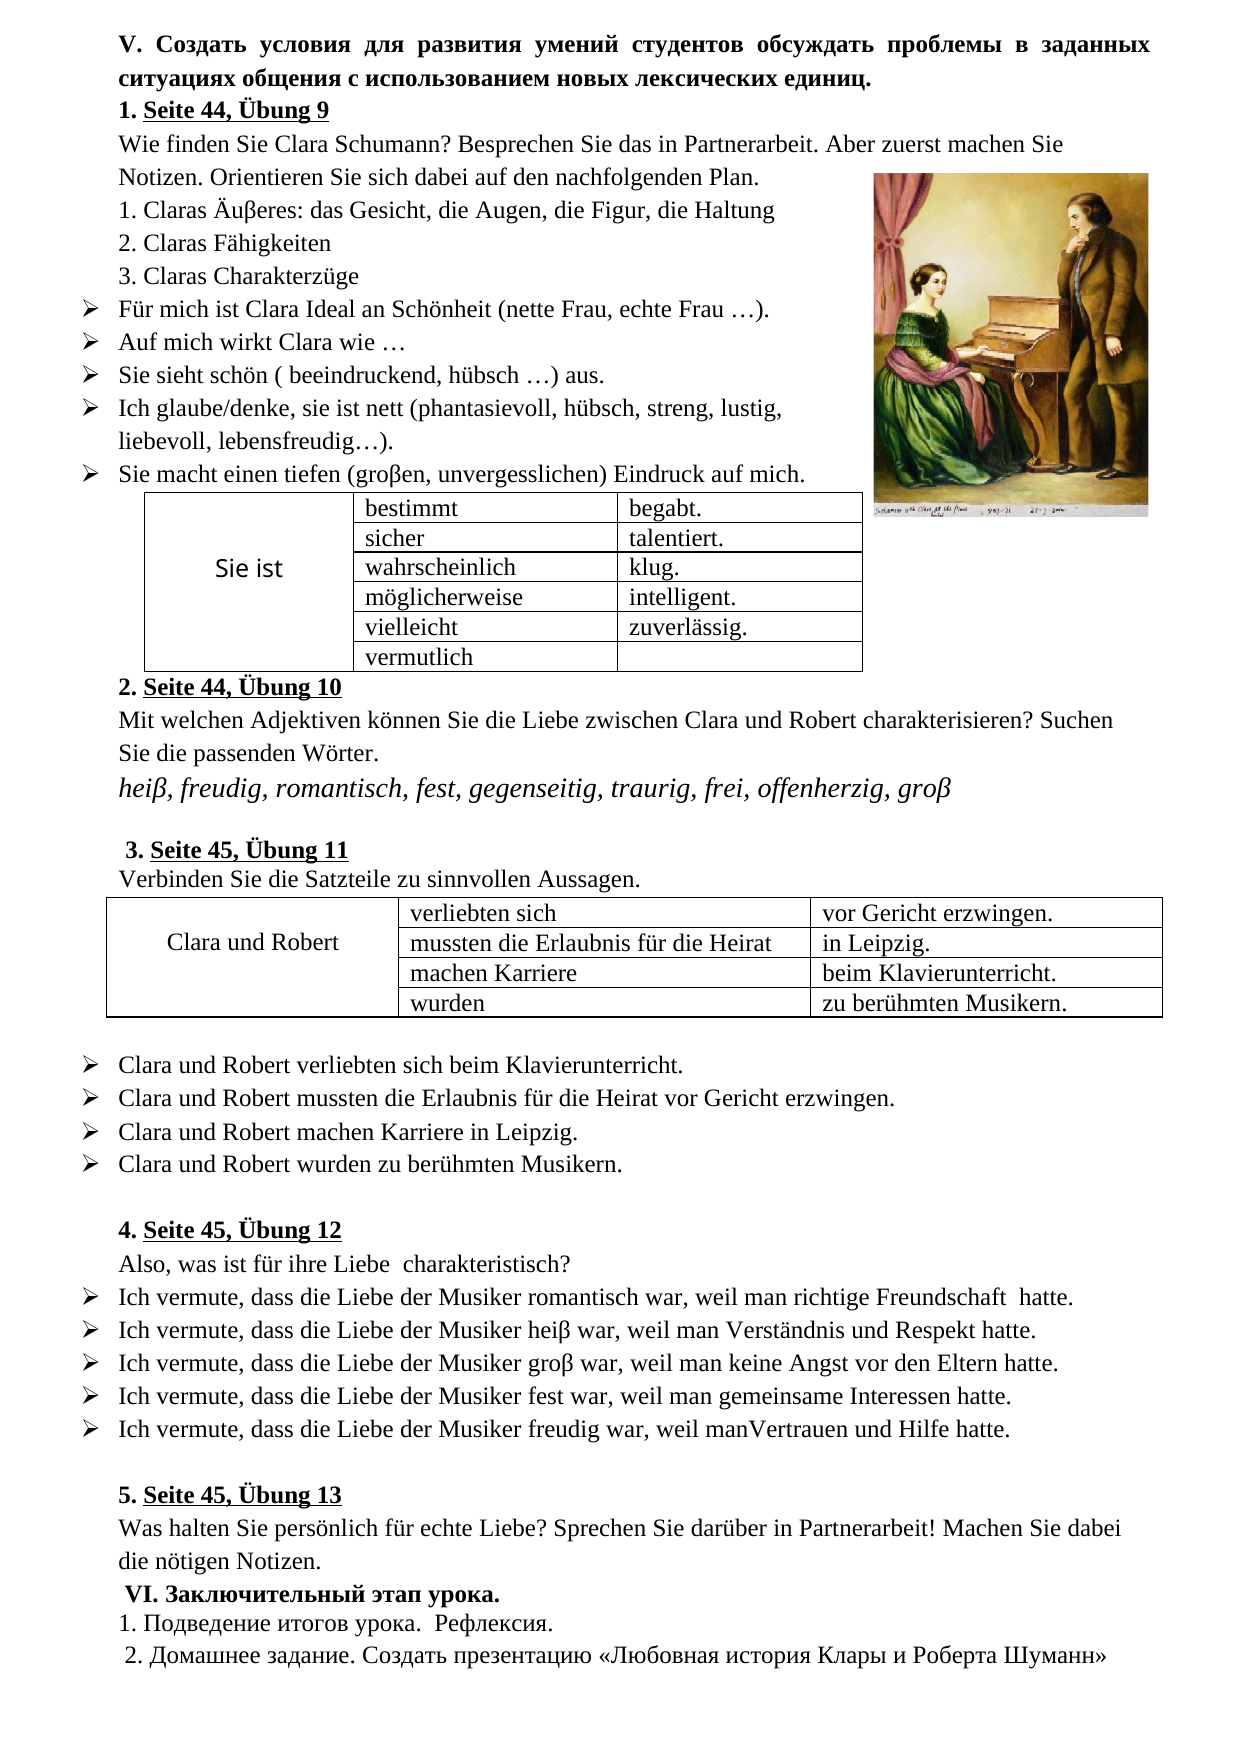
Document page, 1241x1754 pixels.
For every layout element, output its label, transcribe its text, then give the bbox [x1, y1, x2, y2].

list Für mich ist Clara Ideal an Schönheit (nette Frau, echte Frau …). [81, 294, 873, 322]
text 4. Seite 45, Übung 12 [118, 1216, 1152, 1244]
list Ich vermute, dass die Liebe der Musiker romantisch war, weil man richtige Freundschaft hatte. [81, 1282, 1152, 1310]
text Mit welchen Adjektiven können Sie die Liebe zwischen Clara und Robert charakterisieren? Suchen Sie die passenden Wörter. [118, 705, 1152, 766]
table_cell machen Karriere [399, 958, 810, 987]
list Clara und Robert machen Karriere in Leipzig. [81, 1117, 1152, 1145]
list Clara und Robert verliebten sich beim Klavierunterricht. [81, 1051, 1152, 1079]
table_cell sicher [354, 523, 617, 551]
text VI. Заключительный этап урока. [118, 1579, 1152, 1608]
table_cell in Leipzig. [811, 928, 1162, 957]
text 5. Seite 45, Übung 13 [118, 1480, 1152, 1508]
table_cell wahrscheinlich [354, 553, 617, 581]
table_header vor Gericht erzwingen. [811, 898, 1162, 927]
list Ich glaube/denke, sie ist nett (phantasievoll, hübsch, streng, lustig, liebevoll, lebensfreudig…). [81, 393, 873, 454]
table_cell vielleicht [354, 612, 617, 641]
table_header begabt. [618, 493, 862, 522]
list Auf mich wirkt Clara wie … [81, 327, 873, 356]
table_cell vermutlich [354, 642, 617, 671]
table_header verliebten sich [399, 898, 810, 927]
list Ich vermute, dass die Liebe der Musiker groβ war, weil man keine Angst vor den Eltern hatte. [81, 1348, 1152, 1376]
text 2. Домашнее задание. Создать презентацию «Любовная история Клары и Роберта Шуманн» [118, 1641, 1152, 1669]
table_cell talentiert. [618, 523, 862, 551]
text 3. Seite 45, Übung 11 [118, 836, 1152, 864]
table_cell zu berühmten Musikern. [811, 988, 1162, 1016]
table_cell intelligent. [618, 582, 862, 611]
list Ich vermute, dass die Liebe der Musiker heiβ war, weil man Verständnis und Respekt hatte. [81, 1315, 1152, 1343]
text Verbinden Sie die Satzteile zu sinnvollen Aussagen. [118, 864, 1152, 893]
text 2. Claras Fähigkeiten [118, 228, 873, 256]
list Clara und Robert wurden zu berühmten Musikern. [81, 1149, 1152, 1178]
list Clara und Robert mussten die Erlaubnis für die Heirat vor Gericht erzwingen. [81, 1083, 1152, 1112]
text 1. Claras Äuβeres: das Gesicht, die Augen, die Figur, die Haltung [118, 195, 873, 223]
picture [873, 173, 1149, 517]
text 3. Claras Charakterzüge [118, 261, 873, 289]
table_cell beim Klavierunterricht. [811, 958, 1162, 987]
text Was halten Sie persönlich für echte Liebe? Sprechen Sie darüber in Partnerarbeit! Machen Sie dabei die nötigen Notizen. [118, 1513, 1152, 1574]
table_cell [618, 642, 862, 671]
table_cell klug. [618, 553, 862, 581]
table_header bestimmt [354, 493, 617, 522]
table_header Clara und Robert [107, 898, 398, 1016]
list Sie macht einen tiefen (groβen, unvergesslichen) Eindruck auf mich. [81, 459, 873, 488]
text V. Создать условия для развития умений студентов обсуждать проблемы в заданных ситуациях общения с использованием новых лексических единиц. [118, 29, 1152, 91]
text 1. Seite 44, Übung 9 [118, 96, 1152, 124]
table_cell zuverlässig. [618, 612, 862, 641]
text Wie finden Sie Clara Schumann? Besprechen Sie das in Partnerarbeit. Aber zuerst machen Sie Notizen. Orientieren Sie sich dabei auf den nachfolgenden Plan. [118, 129, 1152, 190]
text 2. Seite 44, Übung 10 [118, 672, 1152, 700]
text heiβ, freudig, romantisch, fest, gegenseitig, traurig, frei, offenherzig, groβ [118, 771, 1152, 803]
text 1. Подведение итогов урока. Рефлексия. [118, 1608, 1152, 1636]
table_cell möglicherweise [354, 582, 617, 611]
table_header Sie ist [145, 493, 353, 671]
list Sie sieht schön ( beeindruckend, hübsch …) aus. [81, 360, 873, 388]
list Ich vermute, dass die Liebe der Musiker freudig war, weil manVertrauen und Hilfe hatte. [81, 1414, 1152, 1442]
list Ich vermute, dass die Liebe der Musiker fest war, weil man gemeinsame Interessen hatte. [81, 1381, 1152, 1409]
table_cell mussten die Erlaubnis für die Heirat [399, 928, 810, 957]
table_cell wurden [399, 988, 810, 1016]
text Also, was ist für ihre Liebe charakteristisch? [118, 1249, 1152, 1277]
